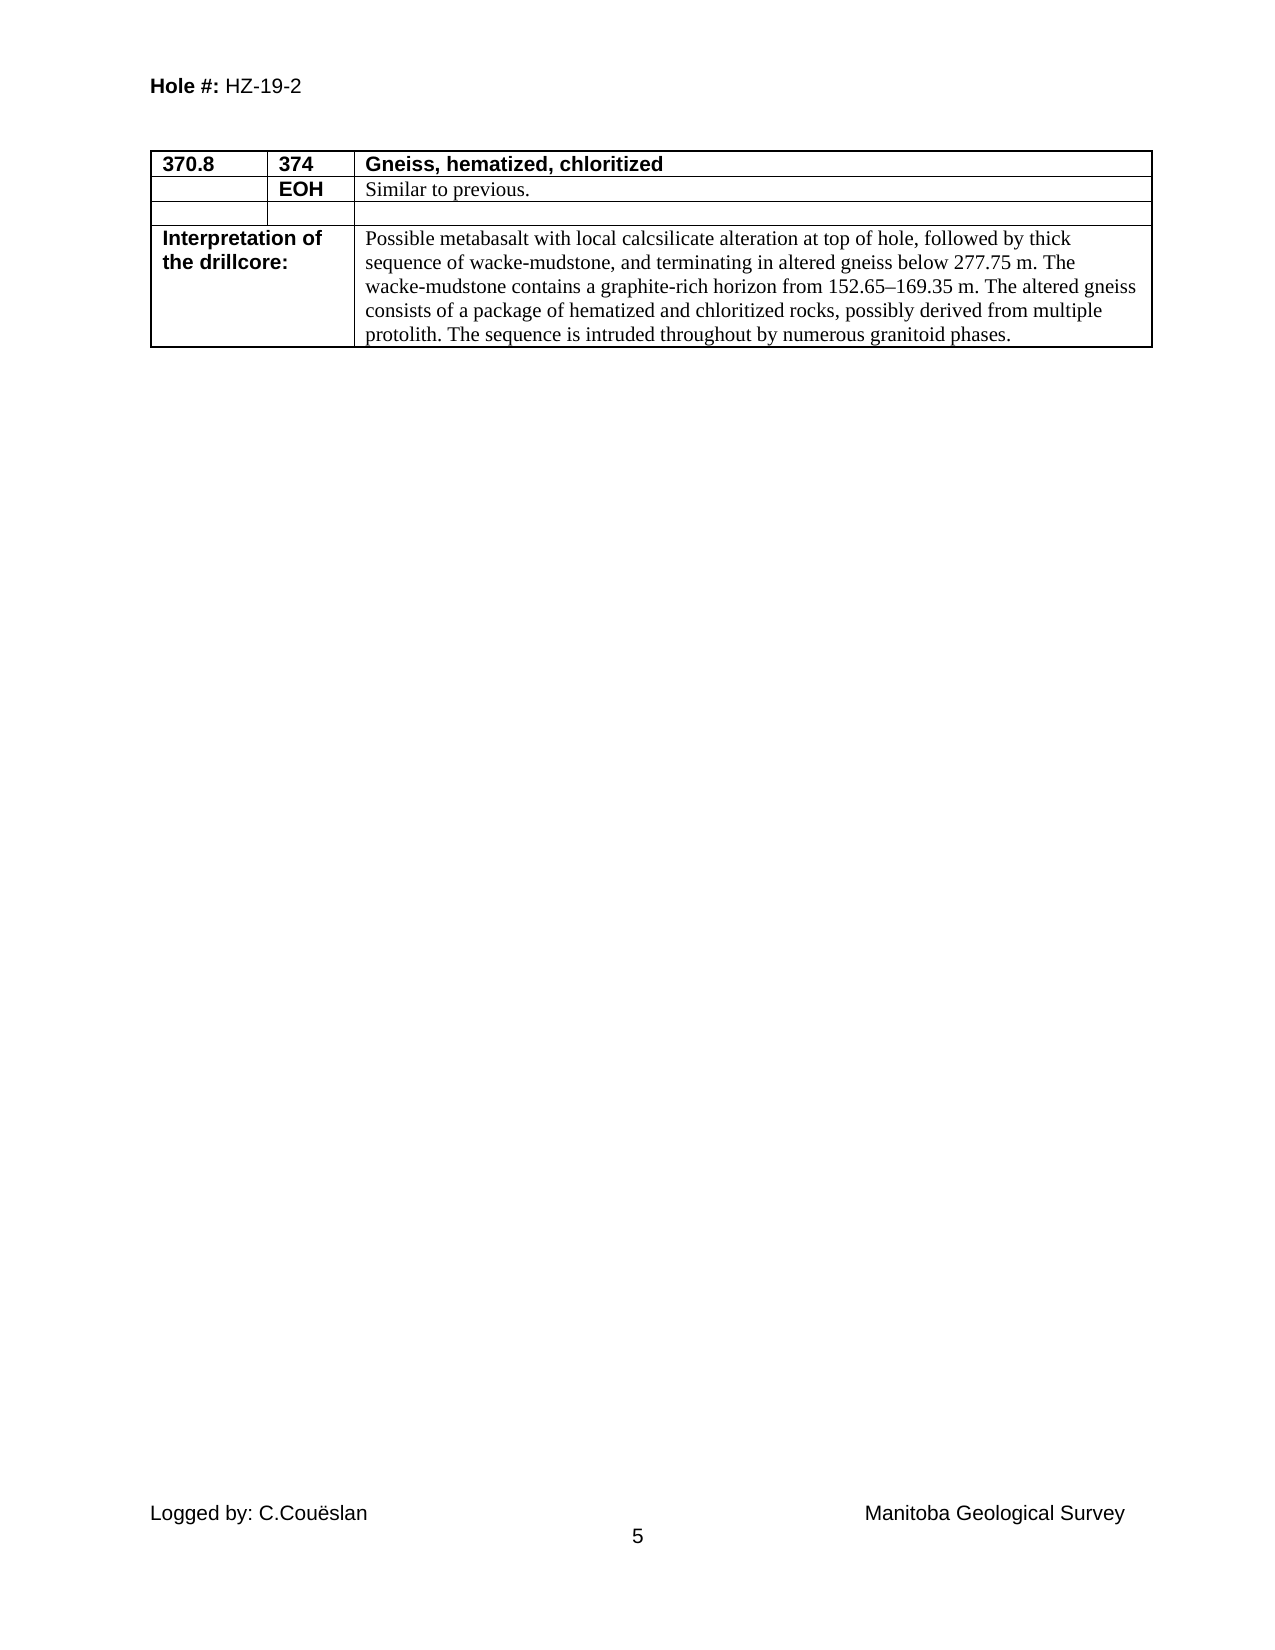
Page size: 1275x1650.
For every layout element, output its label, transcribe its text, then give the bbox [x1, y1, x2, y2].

table_header 370.8 [152, 152, 267, 176]
table_cell Possible metabasalt with local calcsilicate alteration at top of hole, followed by thick sequence of wacke-mudstone, and terminating in altered gneiss below 277.75 m. The wacke-mudstone contains a graphite-rich horizon from 152.65–169.35 m. The altered gneiss consists of a package of hematized and chloritized rocks, possibly derived from multiple protolith. The sequence is intruded throughout by numerous granitoid phases. [355, 226, 1151, 346]
table_cell [355, 202, 1151, 225]
table_header Gneiss, hematized, chloritized [355, 152, 1151, 176]
table_cell [152, 202, 267, 225]
table_header 374 [268, 152, 354, 176]
table_cell Similar to previous. [355, 177, 1151, 201]
table_cell [152, 177, 267, 201]
table_cell [268, 202, 354, 225]
table_cell EOH [268, 177, 354, 201]
table_cell Interpretation of the drillcore: [152, 226, 354, 346]
